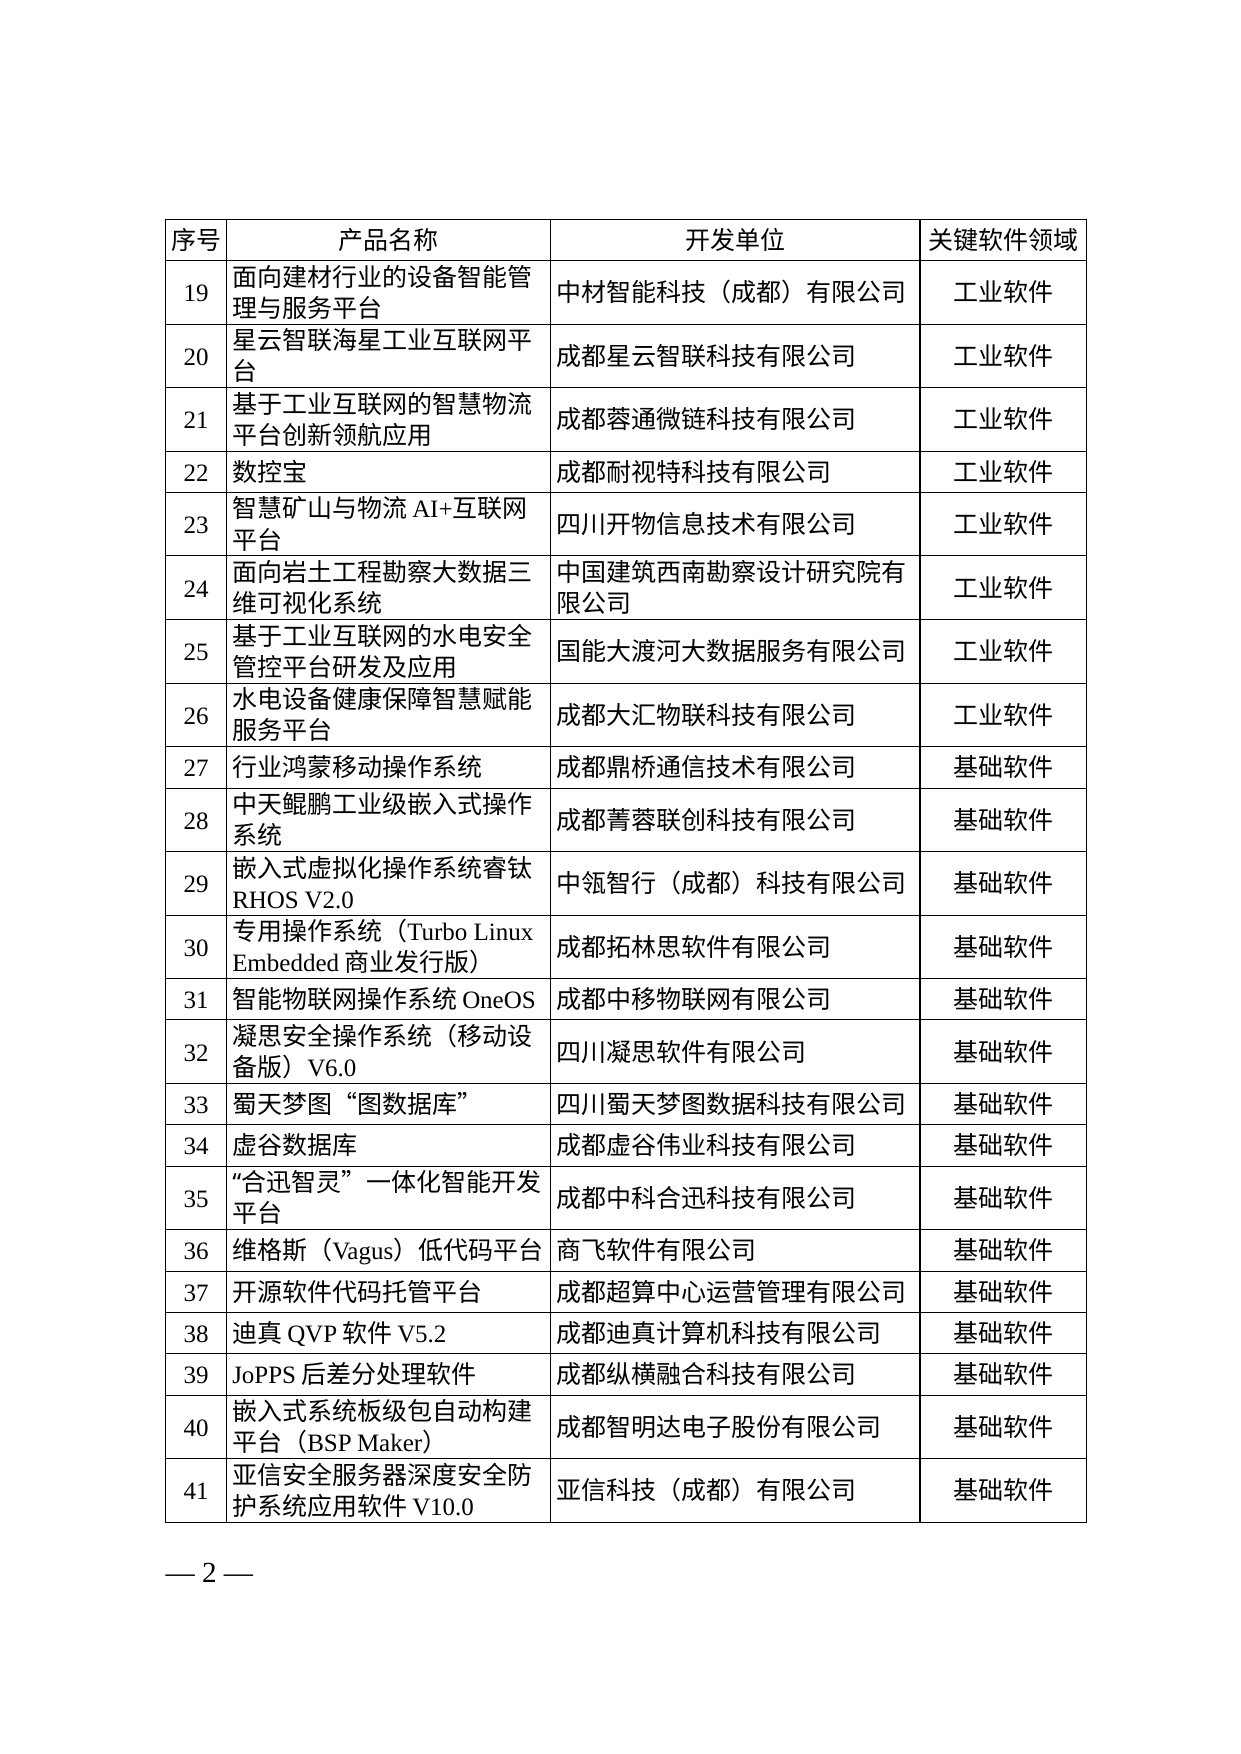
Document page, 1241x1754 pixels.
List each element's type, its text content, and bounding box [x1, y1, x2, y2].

table_cell 基础软件 [921, 1125, 1086, 1166]
table_cell 成都中移物联网有限公司 [551, 979, 919, 1019]
table_cell 基础软件 [921, 1167, 1086, 1229]
table_header 序号 [166, 220, 226, 260]
table_cell 智慧矿山与物流AI+互联网平台 [227, 493, 550, 555]
table_cell “合迅智灵”一体化智能开发平台 [227, 1167, 550, 1229]
table_cell [166, 1084, 226, 1124]
table_cell [166, 979, 226, 1019]
table_cell 嵌入式系统板级包自动构建平台（BSP Maker） [227, 1396, 550, 1458]
table_cell 工业软件 [921, 261, 1086, 323]
table_cell [166, 1230, 226, 1271]
table_cell [166, 789, 226, 851]
table_cell 成都菁蓉联创科技有限公司 [551, 789, 919, 851]
table_header 产品名称 [227, 220, 550, 260]
table_cell 商飞软件有限公司 [551, 1230, 919, 1271]
table_cell [166, 1354, 226, 1394]
table_cell 成都耐视特科技有限公司 [551, 452, 919, 492]
table_cell 凝思安全操作系统（移动设备版）V6.0 [227, 1020, 550, 1083]
table_header 关键软件领域 [921, 220, 1086, 260]
table_cell 水电设备健康保障智慧赋能服务平台 [227, 684, 550, 746]
table_cell [166, 684, 226, 746]
table_cell 数控宝 [227, 452, 550, 492]
table_cell [166, 325, 226, 387]
table_cell 四川凝思软件有限公司 [551, 1020, 919, 1083]
table_cell [166, 1272, 226, 1312]
table_cell [166, 1167, 226, 1229]
table_cell [166, 1125, 226, 1166]
table_cell [166, 556, 226, 619]
table_cell 四川开物信息技术有限公司 [551, 493, 919, 555]
table_cell 面向建材行业的设备智能管理与服务平台 [227, 261, 550, 323]
table_cell 开源软件代码托管平台 [227, 1272, 550, 1312]
table_cell 工业软件 [921, 684, 1086, 746]
table_cell 四川蜀天梦图数据科技有限公司 [551, 1084, 919, 1124]
table_cell 中材智能科技（成都）有限公司 [551, 261, 919, 323]
table_cell 成都星云智联科技有限公司 [551, 325, 919, 387]
table_cell 基础软件 [921, 1020, 1086, 1083]
table_cell 工业软件 [921, 325, 1086, 387]
table_cell 成都蓉通微链科技有限公司 [551, 388, 919, 451]
table_cell 基于工业互联网的水电安全管控平台研发及应用 [227, 620, 550, 682]
table_cell 中国建筑西南勘察设计研究院有限公司 [551, 556, 919, 619]
table_cell 基础软件 [921, 852, 1086, 914]
table_cell [166, 747, 226, 787]
table_cell 基础软件 [921, 1230, 1086, 1271]
table_cell 基础软件 [921, 1396, 1086, 1458]
table_cell 专用操作系统（Turbo Linux Embedded商业发行版） [227, 916, 550, 978]
table_cell 智能物联网操作系统OneOS [227, 979, 550, 1019]
table_cell 基础软件 [921, 1272, 1086, 1312]
table_cell 基础软件 [921, 1459, 1086, 1522]
table_cell [166, 388, 226, 451]
table_cell 维格斯（Vagus）低代码平台 [227, 1230, 550, 1271]
table_cell 行业鸿蒙移动操作系统 [227, 747, 550, 787]
table_cell 工业软件 [921, 556, 1086, 619]
table_cell 工业软件 [921, 388, 1086, 451]
table_cell 蜀天梦图“图数据库” [227, 1084, 550, 1124]
table_cell 基础软件 [921, 1354, 1086, 1394]
table_cell 成都纵横融合科技有限公司 [551, 1354, 919, 1394]
table_cell [166, 1313, 226, 1353]
table_cell 基础软件 [921, 747, 1086, 787]
table_cell 工业软件 [921, 620, 1086, 682]
table_cell 成都鼎桥通信技术有限公司 [551, 747, 919, 787]
table_cell 迪真QVP软件V5.2 [227, 1313, 550, 1353]
table_cell [166, 493, 226, 555]
table_cell 基础软件 [921, 1084, 1086, 1124]
table_cell 亚信科技（成都）有限公司 [551, 1459, 919, 1522]
table_cell 成都智明达电子股份有限公司 [551, 1396, 919, 1458]
table_cell 嵌入式虚拟化操作系统睿钛RHOS V2.0 [227, 852, 550, 914]
table_cell 成都中科合迅科技有限公司 [551, 1167, 919, 1229]
table_cell 成都大汇物联科技有限公司 [551, 684, 919, 746]
table_cell 中瓴智行（成都）科技有限公司 [551, 852, 919, 914]
table_cell 国能大渡河大数据服务有限公司 [551, 620, 919, 682]
table_cell JoPPS后差分处理软件 [227, 1354, 550, 1394]
table_cell 基础软件 [921, 979, 1086, 1019]
table_cell 成都虚谷伟业科技有限公司 [551, 1125, 919, 1166]
table_cell 工业软件 [921, 493, 1086, 555]
table_cell 面向岩土工程勘察大数据三维可视化系统 [227, 556, 550, 619]
table_cell [166, 1020, 226, 1083]
table_cell 基础软件 [921, 789, 1086, 851]
table_cell [166, 620, 226, 682]
table_cell [166, 261, 226, 323]
table_cell 虚谷数据库 [227, 1125, 550, 1166]
table_cell 工业软件 [921, 452, 1086, 492]
table_cell [166, 452, 226, 492]
table_cell 成都超算中心运营管理有限公司 [551, 1272, 919, 1312]
table_cell [166, 852, 226, 914]
table_cell [166, 1396, 226, 1458]
table_cell [166, 1459, 226, 1522]
table_cell 亚信安全服务器深度安全防护系统应用软件V10.0 [227, 1459, 550, 1522]
table_cell 基础软件 [921, 1313, 1086, 1353]
table_cell 星云智联海星工业互联网平台 [227, 325, 550, 387]
table_cell 基于工业互联网的智慧物流平台创新领航应用 [227, 388, 550, 451]
table_cell 中天鲲鹏工业级嵌入式操作系统 [227, 789, 550, 851]
table_cell 基础软件 [921, 916, 1086, 978]
table_header 开发单位 [551, 220, 919, 260]
table_cell [166, 916, 226, 978]
table_cell 成都拓林思软件有限公司 [551, 916, 919, 978]
table_cell 成都迪真计算机科技有限公司 [551, 1313, 919, 1353]
